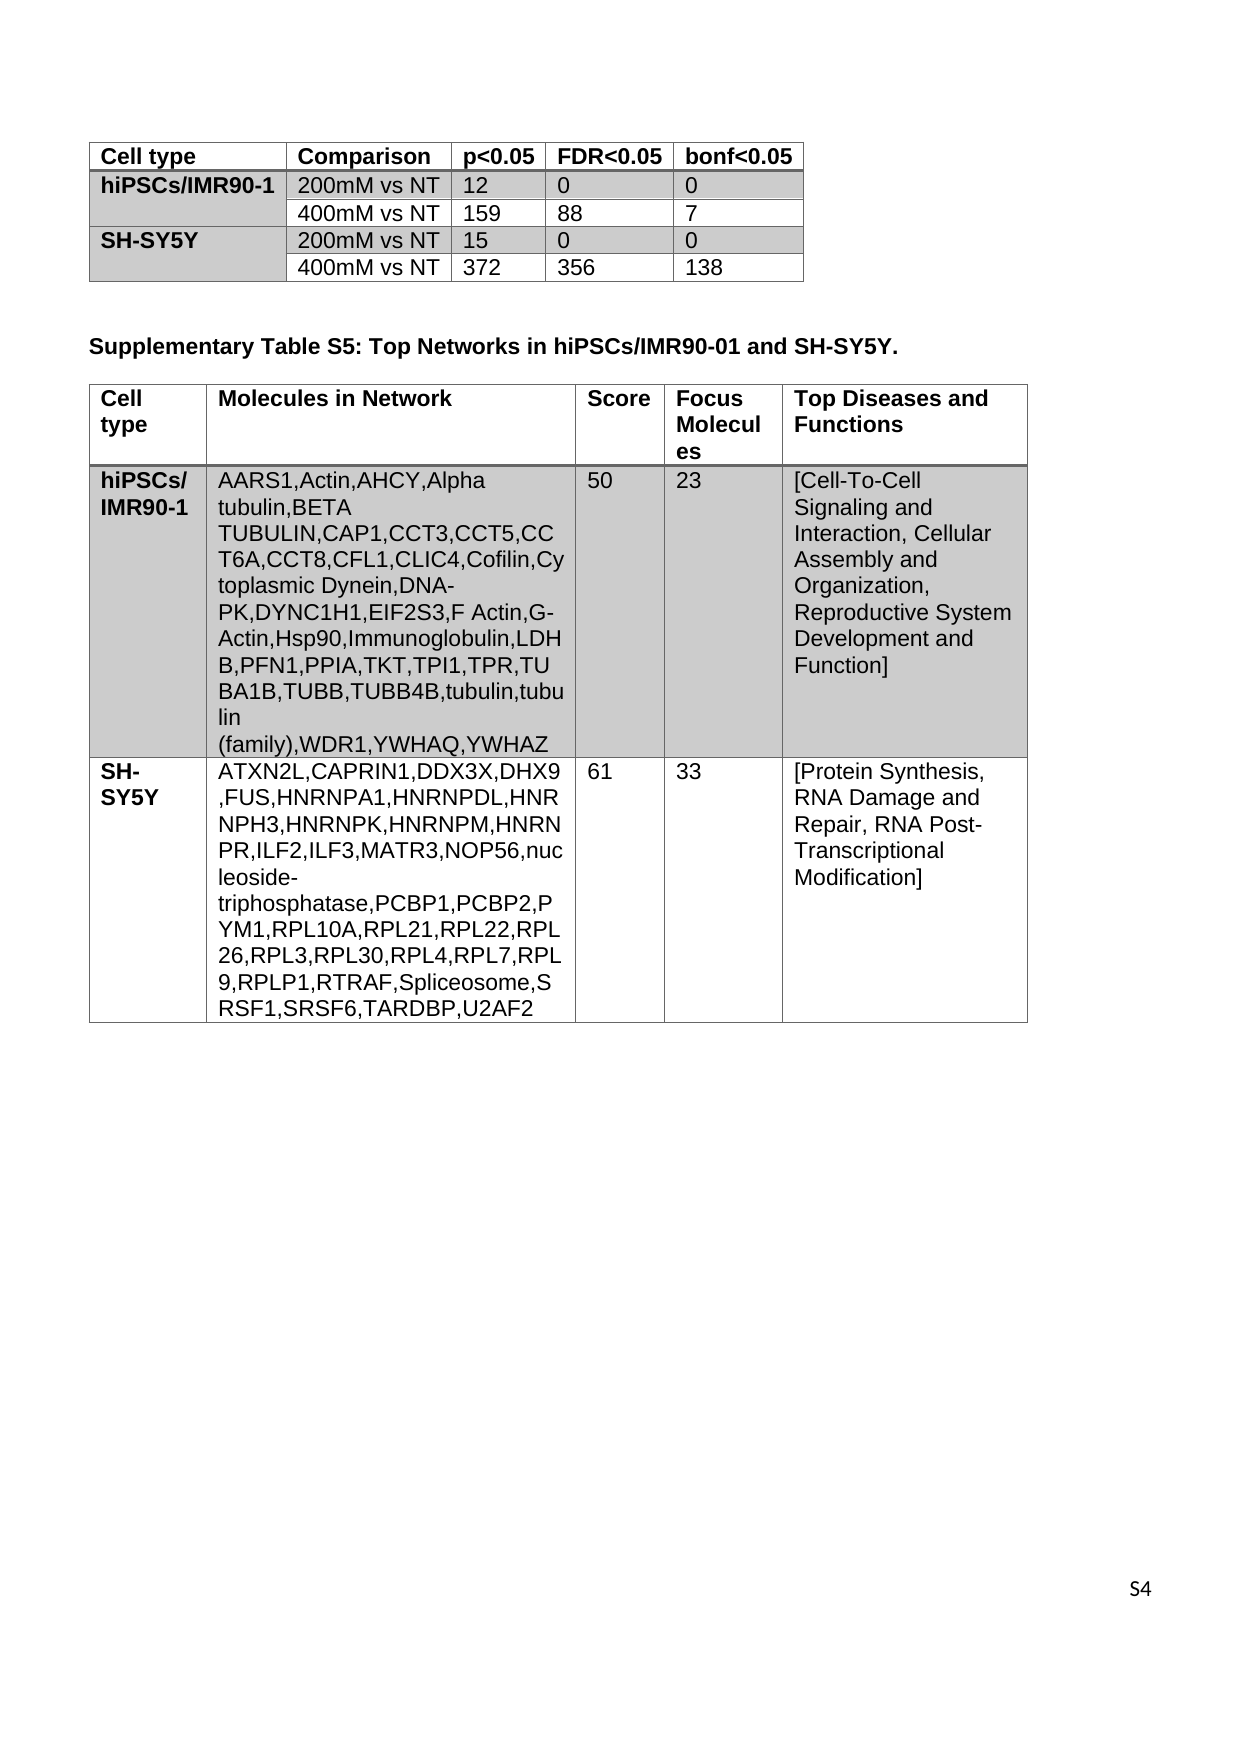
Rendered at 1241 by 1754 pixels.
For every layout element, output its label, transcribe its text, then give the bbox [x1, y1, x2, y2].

table_cell hiPSCs/IMR90-1 [90, 172, 286, 226]
table_header Comparison [287, 143, 451, 169]
table_cell 0 [546, 172, 673, 198]
table_cell 33 [665, 758, 782, 1022]
table_cell AARS1,Actin,AHCY,Alpha tubulin,BETA TUBULIN,CAP1,CCT3,CCT5,CCT6A,CCT8,CFL1,CLIC4,Cofilin,Cytoplasmic Dynein,DNA-PK,DYNC1H1,EIF2S3,F Actin,G-Actin,Hsp90,Immunoglobulin,LDHB,PFN1,PPIA,TKT,TPI1,TPR,TUBA1B,TUBB,TUBB4B,tubulin,tubulin (family),WDR1,YWHAQ,YWHAZ [207, 467, 575, 757]
table_cell 0 [674, 227, 803, 253]
table_header Score [576, 385, 664, 464]
table_cell 200mM vs NT [287, 172, 451, 198]
table_cell 12 [452, 172, 545, 198]
table_cell 400mM vs NT [287, 200, 451, 226]
table_cell 0 [674, 172, 803, 198]
table_cell 159 [452, 200, 545, 226]
table_cell [Protein Synthesis, RNA Damage and Repair, RNA Post-Transcriptional Modification] [783, 758, 1027, 1022]
table_cell SH-SY5Y [90, 227, 286, 281]
table_cell [Cell-To-Cell Signaling and Interaction, Cellular Assembly and Organization, Reproductive System Development and Function] [783, 467, 1027, 757]
table_header Molecules in Network [207, 385, 575, 464]
table_cell 7 [674, 200, 803, 226]
table_cell 0 [546, 227, 673, 253]
table_cell 15 [452, 227, 545, 253]
table_header FDR<0.05 [546, 143, 673, 169]
table_cell 356 [546, 254, 673, 281]
table_cell 61 [576, 758, 664, 1022]
table_header Top Diseases and Functions [783, 385, 1027, 464]
table_header Focus Molecules [665, 385, 782, 464]
table_cell hiPSCs/IMR90-1 [90, 467, 206, 757]
table_cell 88 [546, 200, 673, 226]
table_header p<0.05 [452, 143, 545, 169]
table_cell 400mM vs NT [287, 254, 451, 281]
table_header Cell type [90, 385, 206, 464]
table_header Cell type [90, 143, 286, 169]
table_cell 200mM vs NT [287, 227, 451, 253]
table_cell 372 [452, 254, 545, 281]
table_cell 138 [674, 254, 803, 281]
table_cell 23 [665, 467, 782, 757]
table_header bonf<0.05 [674, 143, 803, 169]
text Supplementary Table S5: Top Networks in hiPSCs/IMR90-01 and SH-SY5Y. [89, 333, 1152, 359]
table_cell ATXN2L,CAPRIN1,DDX3X,DHX9,FUS,HNRNPA1,HNRNPDL,HNRNPH3,HNRNPK,HNRNPM,HNRNPR,ILF2,ILF3,MATR3,NOP56,nucleoside-triphosphatase,PCBP1,PCBP2,PYM1,RPL10A,RPL21,RPL22,RPL26,RPL3,RPL30,RPL4,RPL7,RPL9,RPLP1,RTRAF,Spliceosome,SRSF1,SRSF6,TARDBP,U2AF2 [207, 758, 575, 1022]
table_cell 50 [576, 467, 664, 757]
table_cell SH-SY5Y [90, 758, 206, 1022]
